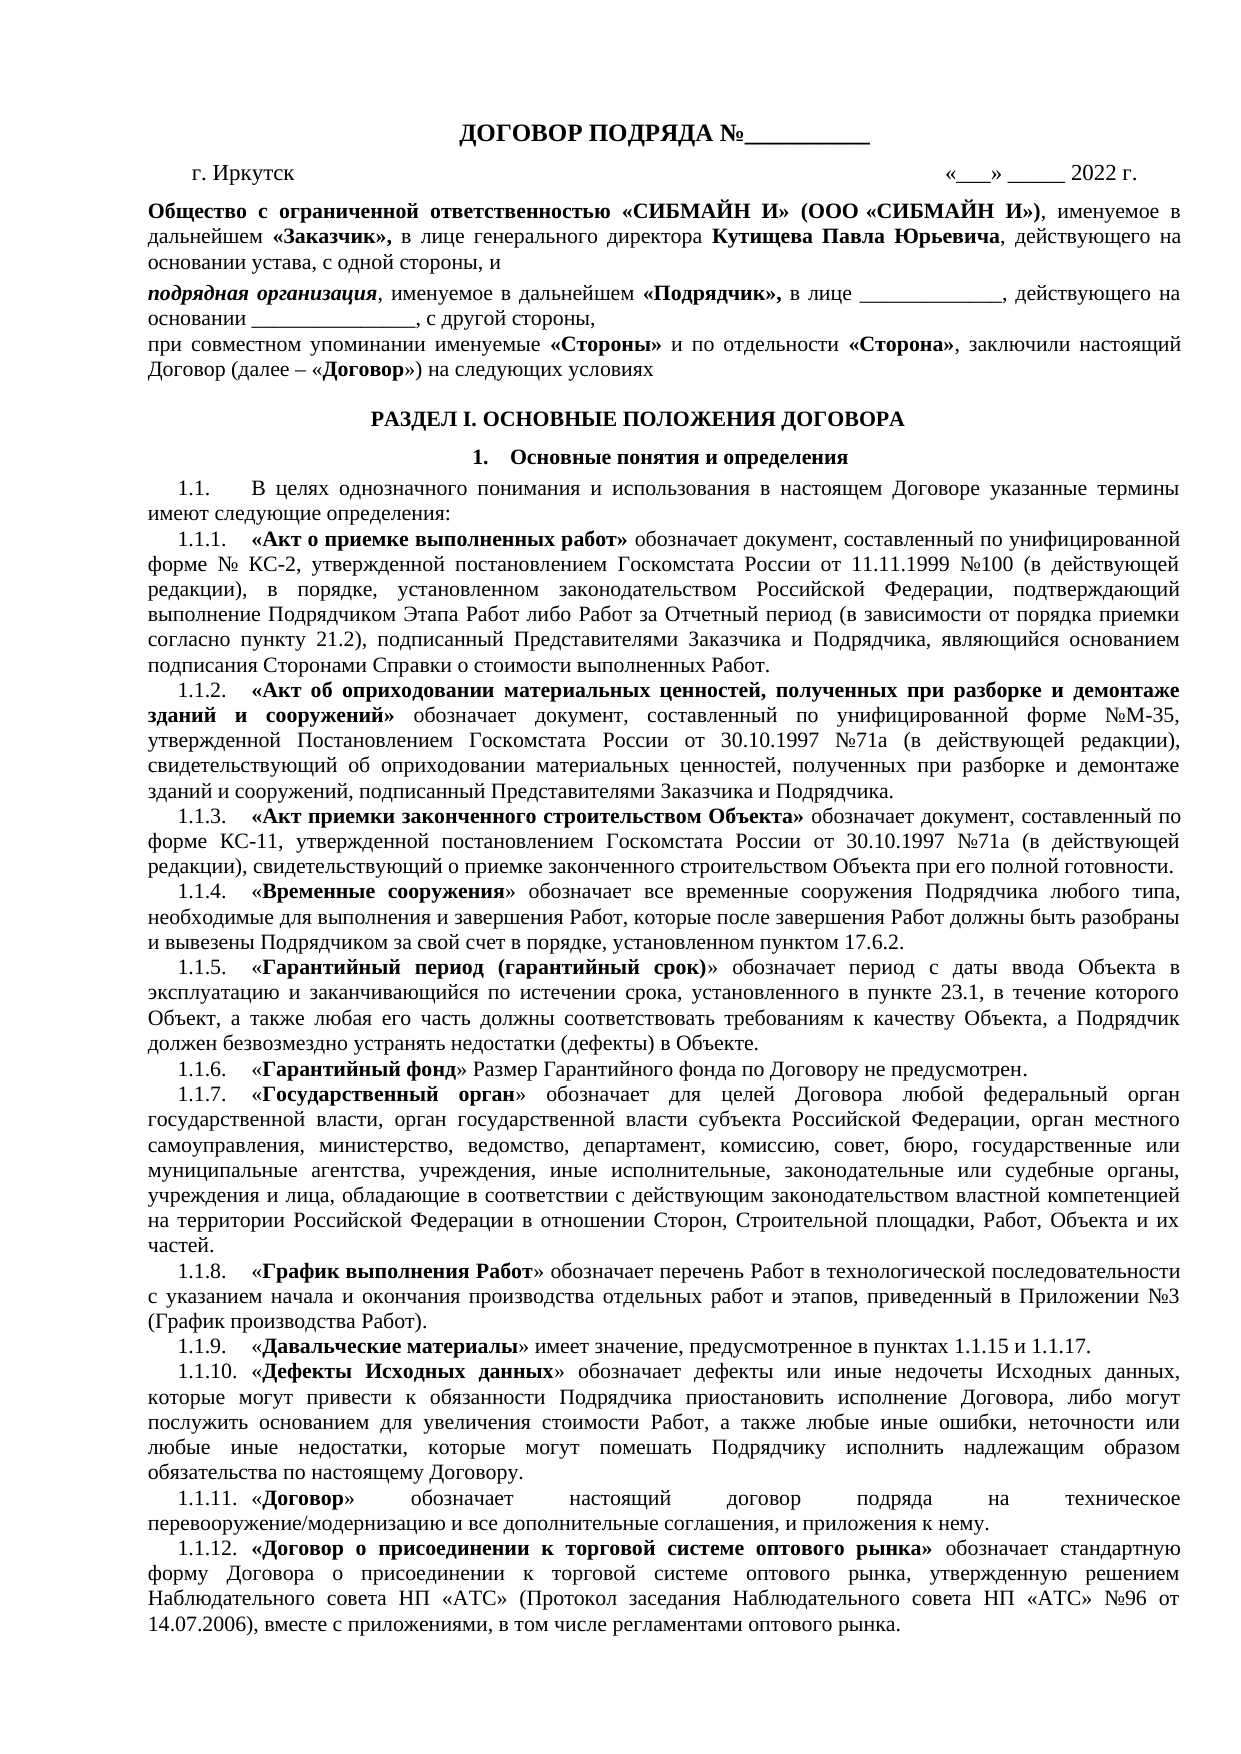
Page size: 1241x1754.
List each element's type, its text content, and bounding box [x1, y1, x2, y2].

text Общество с ограниченной ответственностью «СИБМАЙН И» (ООО «СИБМАЙН И»), именуемое в дальнейшем «Заказчик», в лице генерального директора Кутищева Павла Юрьевича, действующего на основании устава, с одной стороны, и [148, 198, 1181, 274]
text «Акт приемки законченного строительством Объекта» обозначает документ, составленный по форме КС-11, утвержденной постановлением Госкомстата России от 30.10.1997 №71а (в действующей редакции), свидетельствующий о приемке законченного строительством Объекта при его полной готовности. [148, 803, 1181, 878]
text подрядная организация, именуемое в дальнейшем «Подрядчик», в лице _____________, действующего на основании _______________, с другой стороны, [148, 280, 1181, 331]
text «Договор о присоединении к торговой системе оптового рынка» обозначает стандартную форму Договора о присоединении к торговой системе оптового рынка, утвержденную решением Наблюдательного совета НП «АТС» (Протокол заседания Наблюдательного совета НП «АТС» №96 от 14.07.2006), вместе с приложениями, в том числе регламентами оптового рынка. [148, 1535, 1181, 1636]
text ОСНОВНЫЕ ПОЛОЖЕНИЯ ДОГОВОРА [148, 406, 1181, 431]
text «График выполнения Работ» обозначает перечень Работ в технологической последовательности с указанием начала и окончания производства отдельных работ и этапов, приведенный в Приложении №3 (График производства Работ). [148, 1258, 1181, 1333]
text «Давальческие материалы» имеет значение, предусмотренное в пунктах 1.1.15 и 1.1.17. [148, 1333, 1181, 1358]
text «Гарантийный период (гарантийный срок)» обозначает период с даты ввода Объекта в эксплуатацию и заканчивающийся по истечении срока, установленного в пункте 23.1, в течение которого Объект, а также любая его часть должны соответствовать требованиям к качеству Объекта, а Подрядчик должен безвозмездно устранять недостатки (дефекты) в Объекте. [148, 954, 1181, 1055]
text «Акт о приемке выполненных работ» обозначает документ, составленный по унифицированной форме № КС-2, утвержденной постановлением Госкомстата России от 11.11.1999 №100 (в действующей редакции), в порядке, установленном законодательством Российской Федерации, подтверждающий выполнение Подрядчиком Этапа Работ либо Работ за Отчетный период (в зависимости от порядка приемки согласно пункту 21.2), подписанный Представителями Заказчика и Подрядчика, являющийся основанием подписания Сторонами Справки о стоимости выполненных Работ. [148, 526, 1181, 677]
text Основные понятия и определения [148, 444, 1181, 469]
text «Временные сооружения» обозначает все временные сооружения Подрядчика любого типа, необходимые для выполнения и завершения Работ, которые после завершения Работ должны быть разобраны и вывезены Подрядчиком за свой счет в порядке, установленном пунктом 17.6.2. [148, 878, 1181, 954]
text «Договор» обозначает настоящий договор подряда на техническое перевооружение/модернизацию и все дополнительные соглашения, и приложения к нему. [148, 1484, 1181, 1535]
text ДОГОВОР ПОДРЯДА №__________ [148, 118, 1181, 147]
text г. Иркутск «___» _____ 2022 г. [148, 159, 1181, 186]
text В целях однозначного понимания и использования в настоящем Договоре указанные термины имеют следующие определения: [148, 475, 1181, 526]
text «Государственный орган» обозначает для целей Договора любой федеральный орган государственной власти, орган государственной власти субъекта Российской Федерации, орган местного самоуправления, министерство, ведомство, департамент, комиссию, совет, бюро, государственные или муниципальные агентства, учреждения, иные исполнительные, законодательные или судебные органы, учреждения и лица, обладающие в соответствии с действующим законодательством властной компетенцией на территории Российской Федерации в отношении Сторон, Строительной площадки, Работ, Объекта и их частей. [148, 1081, 1181, 1258]
text «Гарантийный фонд» Размер Гарантийного фонда по Договору не предусмотрен. [148, 1055, 1181, 1081]
text «Акт об оприходовании материальных ценностей, полученных при разборке и демонтаже зданий и сооружений» обозначает документ, составленный по унифицированной форме №М-35, утвержденной Постановлением Госкомстата России от 30.10.1997 №71а (в действующей редакции), свидетельствующий об оприходовании материальных ценностей, полученных при разборке и демонтаже зданий и сооружений, подписанный Представителями Заказчика и Подрядчика. [148, 677, 1181, 803]
text при совместном упоминании именуемые «Стороны» и по отдельности «Сторона», заключили настоящий Договор (далее – «Договор») на следующих условиях [148, 331, 1181, 381]
text «Дефекты Исходных данных» обозначает дефекты или иные недочеты Исходных данных, которые могут привести к обязанности Подрядчика приостановить исполнение Договора, либо могут послужить основанием для увеличения стоимости Работ, а также любые иные ошибки, неточности или любые иные недостатки, которые могут помешать Подрядчику исполнить надлежащим образом обязательства по настоящему Договору. [148, 1358, 1181, 1484]
